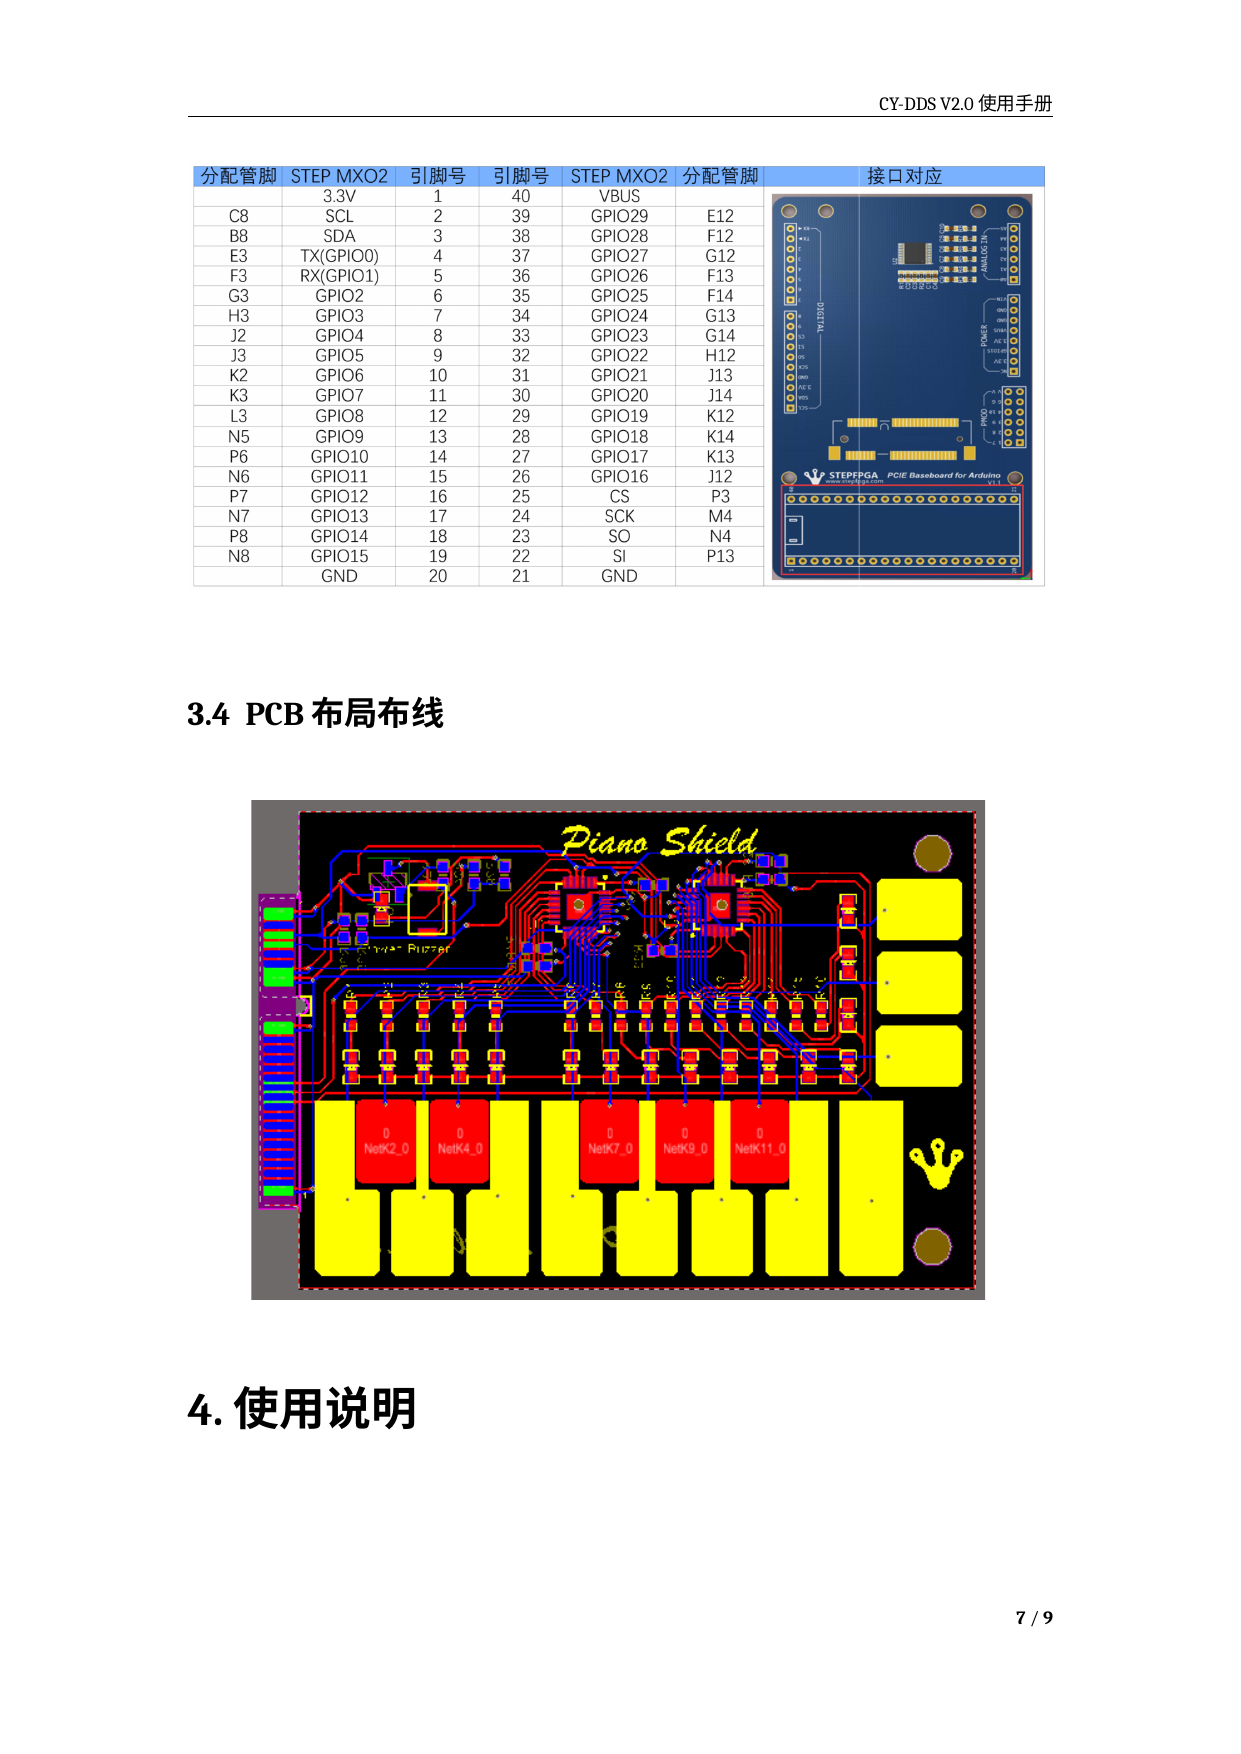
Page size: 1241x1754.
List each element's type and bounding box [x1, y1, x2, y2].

picture [251, 800, 986, 1300]
table_header [188, 590, 1049, 1562]
picture [187, 162, 1049, 590]
